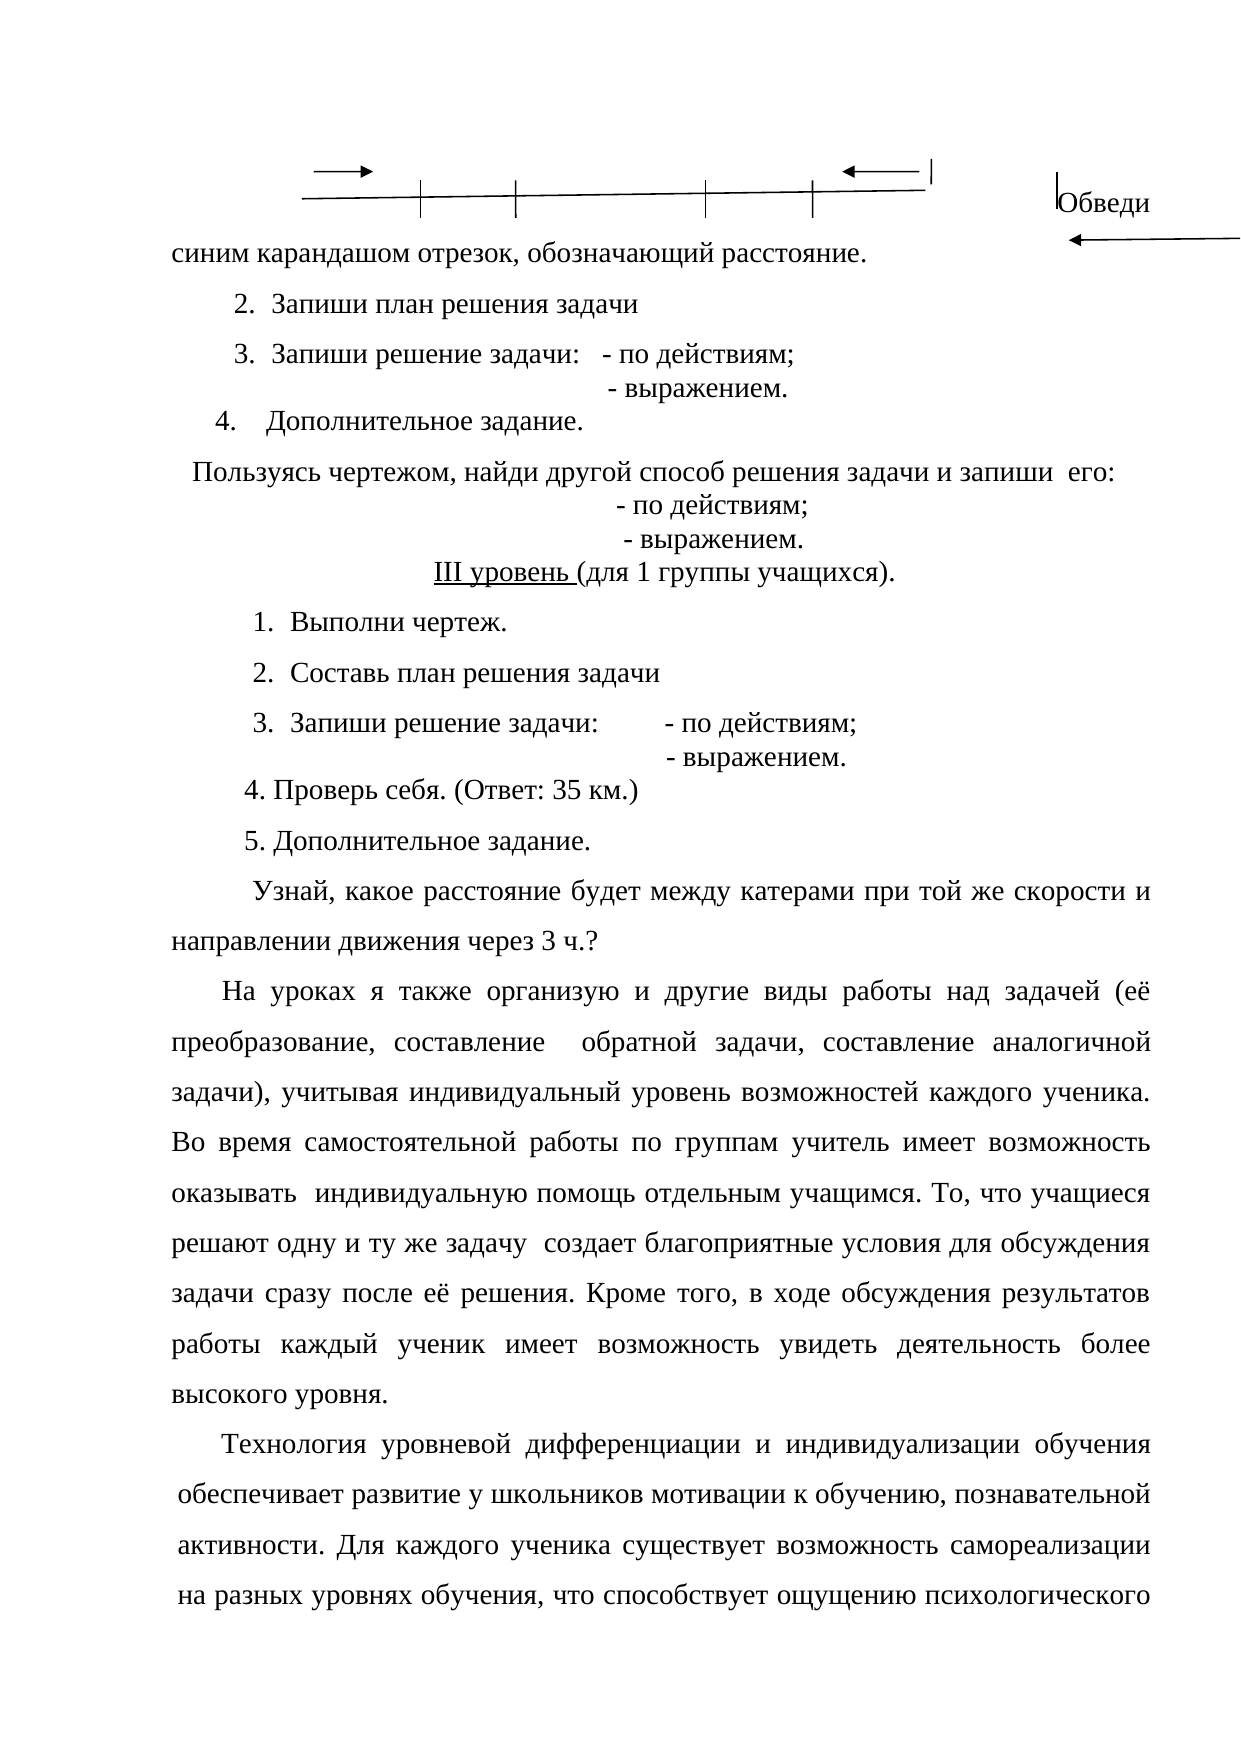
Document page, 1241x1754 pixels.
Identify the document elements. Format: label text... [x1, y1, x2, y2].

list Составь план решения задачи [252, 655, 1152, 688]
text - выражением. [177, 739, 1152, 772]
list Запиши решение задачи: - по действиям; [233, 336, 1152, 370]
text 4. Проверь себя. (Ответ: 35 км.) [215, 772, 1152, 806]
text На уроках я также организую и другие виды работы над задачей (её преобразование, составление обратной задачи, составление аналогичной задачи), учитывая индивидуальный уровень возможностей каждого ученика. Во время самостоятельной работы по группам учитель имеет возможность оказывать индивидуальную помощь отдельным учащимся. То, что учащиеся решают одну и ту же задачу создает благоприятные условия для обсуждения задачи сразу после её решения. Кроме того, в ходе обсуждения результатов работы каждый ученик имеет возможность увидеть деятельность более высокого уровня. [171, 973, 1152, 1409]
list Запиши решение задачи: - по действиям; [252, 705, 1152, 739]
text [177, 1426, 1152, 1611]
list Запиши план решения задачи [233, 286, 1152, 319]
text - выражением. [177, 370, 1152, 403]
text 4. Дополнительное задание. [215, 403, 1152, 437]
text 5. Дополнительное задание. [215, 823, 1152, 856]
text Пользуясь чертежом, найди другой способ решения задачи и запиши его: [177, 454, 1152, 487]
list Выполни чертеж. [252, 604, 1152, 638]
text Узнай, какое расстояние будет между катерами при той же скорости и направлении движения через 3 ч.? [171, 873, 1152, 957]
text Обведи синим карандашом отрезок, обозначающий расстояние. [171, 185, 1152, 269]
text III уровень (для 1 группы учащихся). [177, 554, 1152, 588]
text - по действиям; [215, 487, 1152, 521]
text - выражением. [215, 521, 1152, 554]
